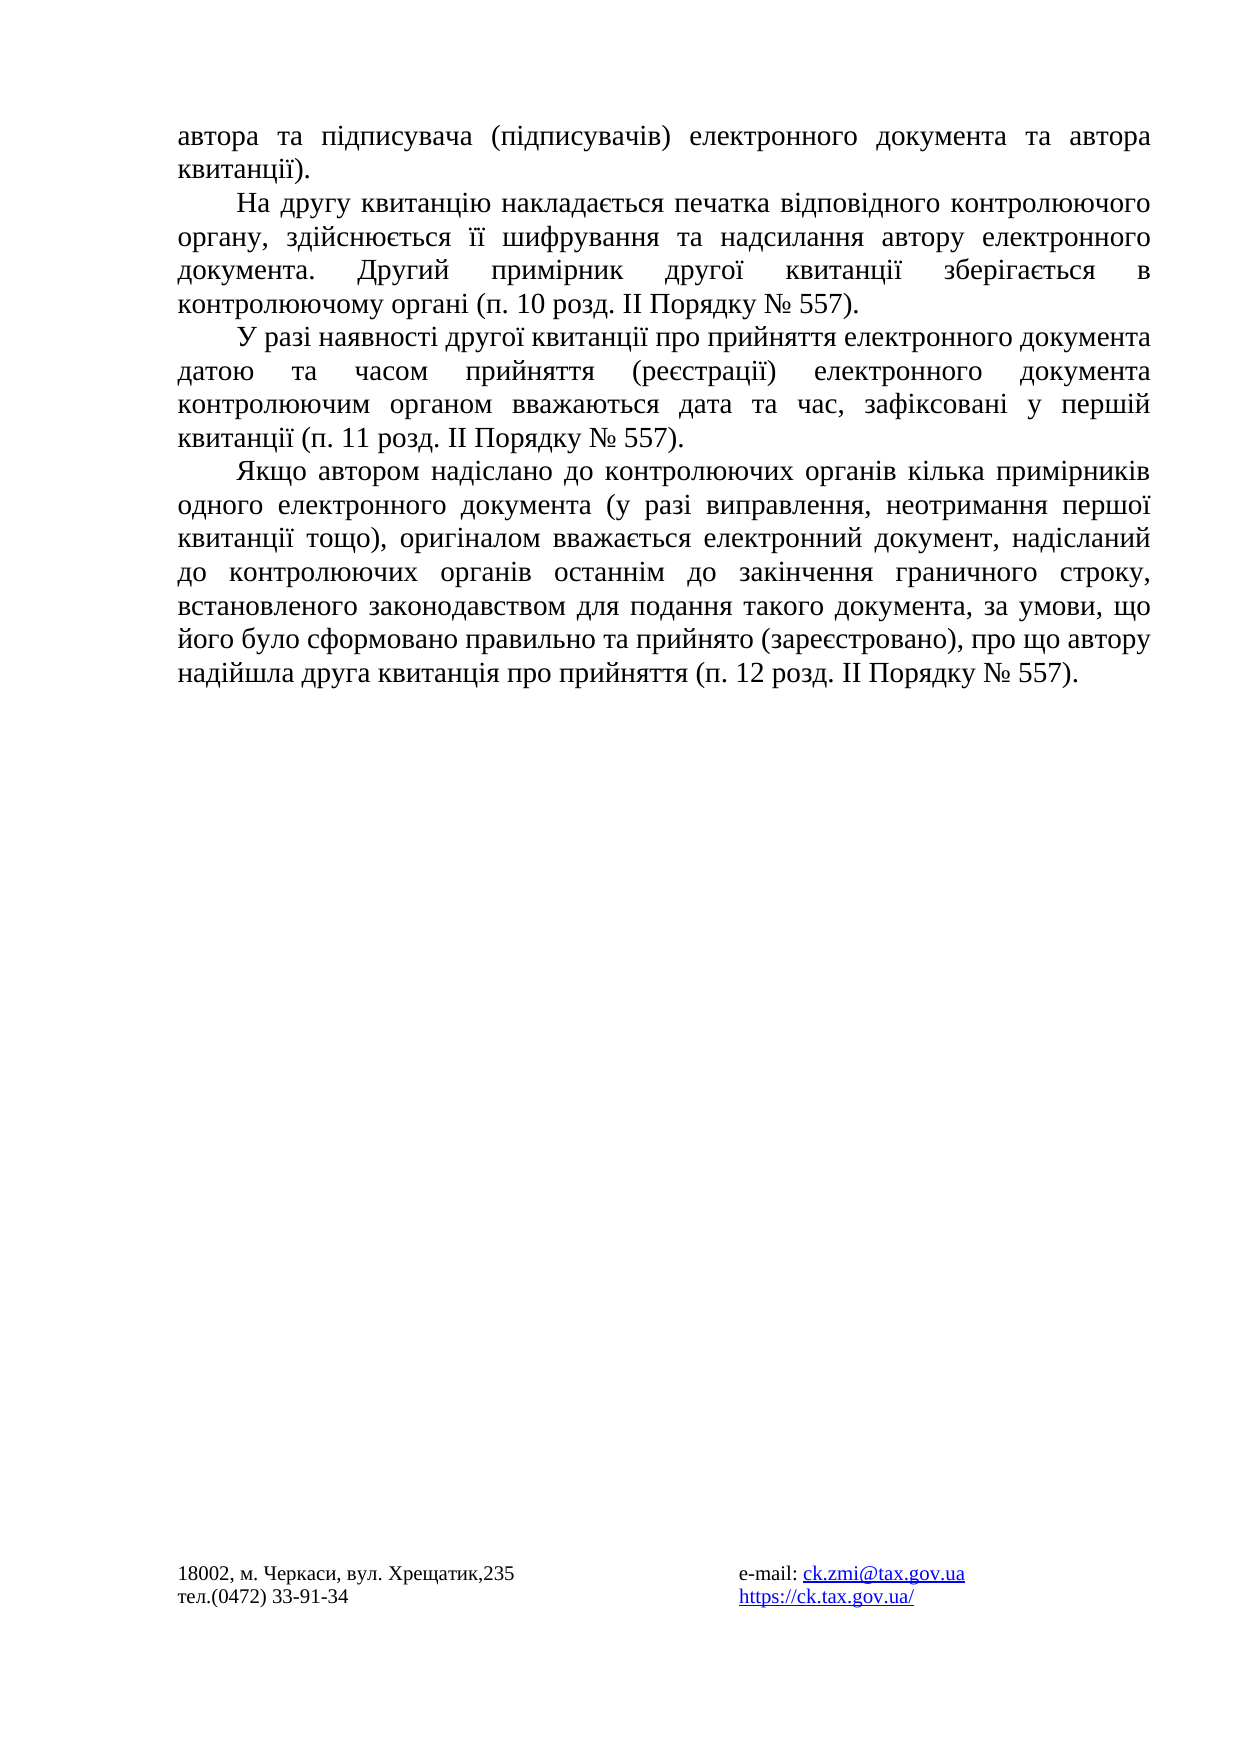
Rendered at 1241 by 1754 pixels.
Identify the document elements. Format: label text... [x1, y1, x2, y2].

text Якщо автором надіслано до контролюючих органів кілька примірників одного електронного документа (у разі виправлення, неотримання першої квитанції тощо), оригіналом вважається електронний документ, надісланий до контролюючих органів останнім до закінчення граничного строку, встановленого законодавством для подання такого документа, за умови, що його було сформовано правильно та прийнято (зареєстровано), про що автору надійшла друга квитанція про прийняття (п. 12 розд. ІІ Порядку № 557). [177, 453, 1152, 688]
text У разі наявності другої квитанції про прийняття електронного документа датою та часом прийняття (реєстрації) електронного документа контролюючим органом вважаються дата та час, зафіксовані у першій квитанції (п. 11 розд. ІІ Порядку № 557). [177, 319, 1152, 453]
text На другу квитанцію накладається печатка відповідного контролюючого органу, здійснюється її шифрування та надсилання автору електронного документа. Другий примірник другої квитанції зберігається в контролюючому органі (п. 10 розд. ІІ Порядку № 557). [177, 185, 1152, 319]
text тел.(0472) 33-91-34 https://ck.tax.gov.ua/ [177, 1584, 1152, 1608]
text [177, 118, 1152, 185]
text 18002, м. Черкаси, вул. Хрещатик,235 e-mail: ck.zmi@tax.gov.ua [177, 1560, 1152, 1584]
